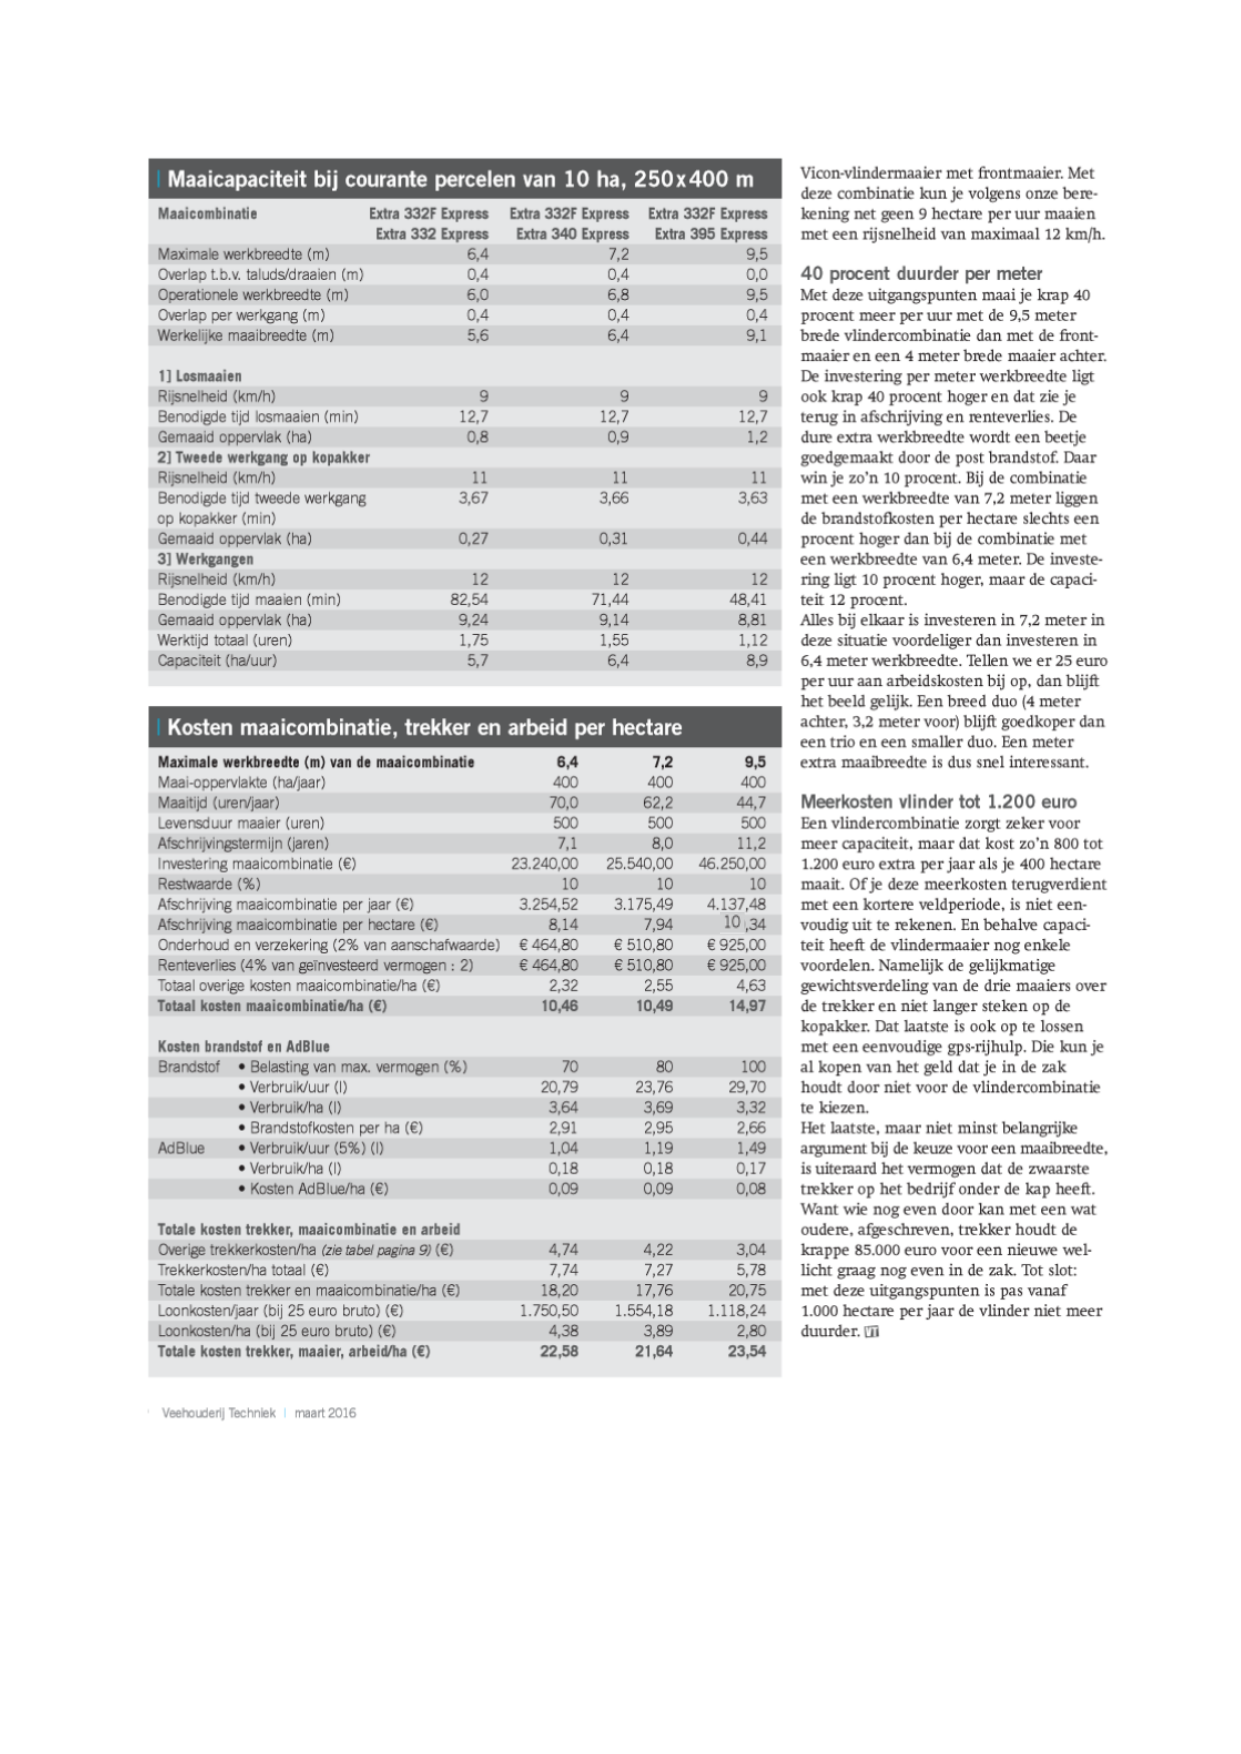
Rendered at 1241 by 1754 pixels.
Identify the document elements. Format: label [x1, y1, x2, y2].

picture [149, 150, 1111, 1424]
